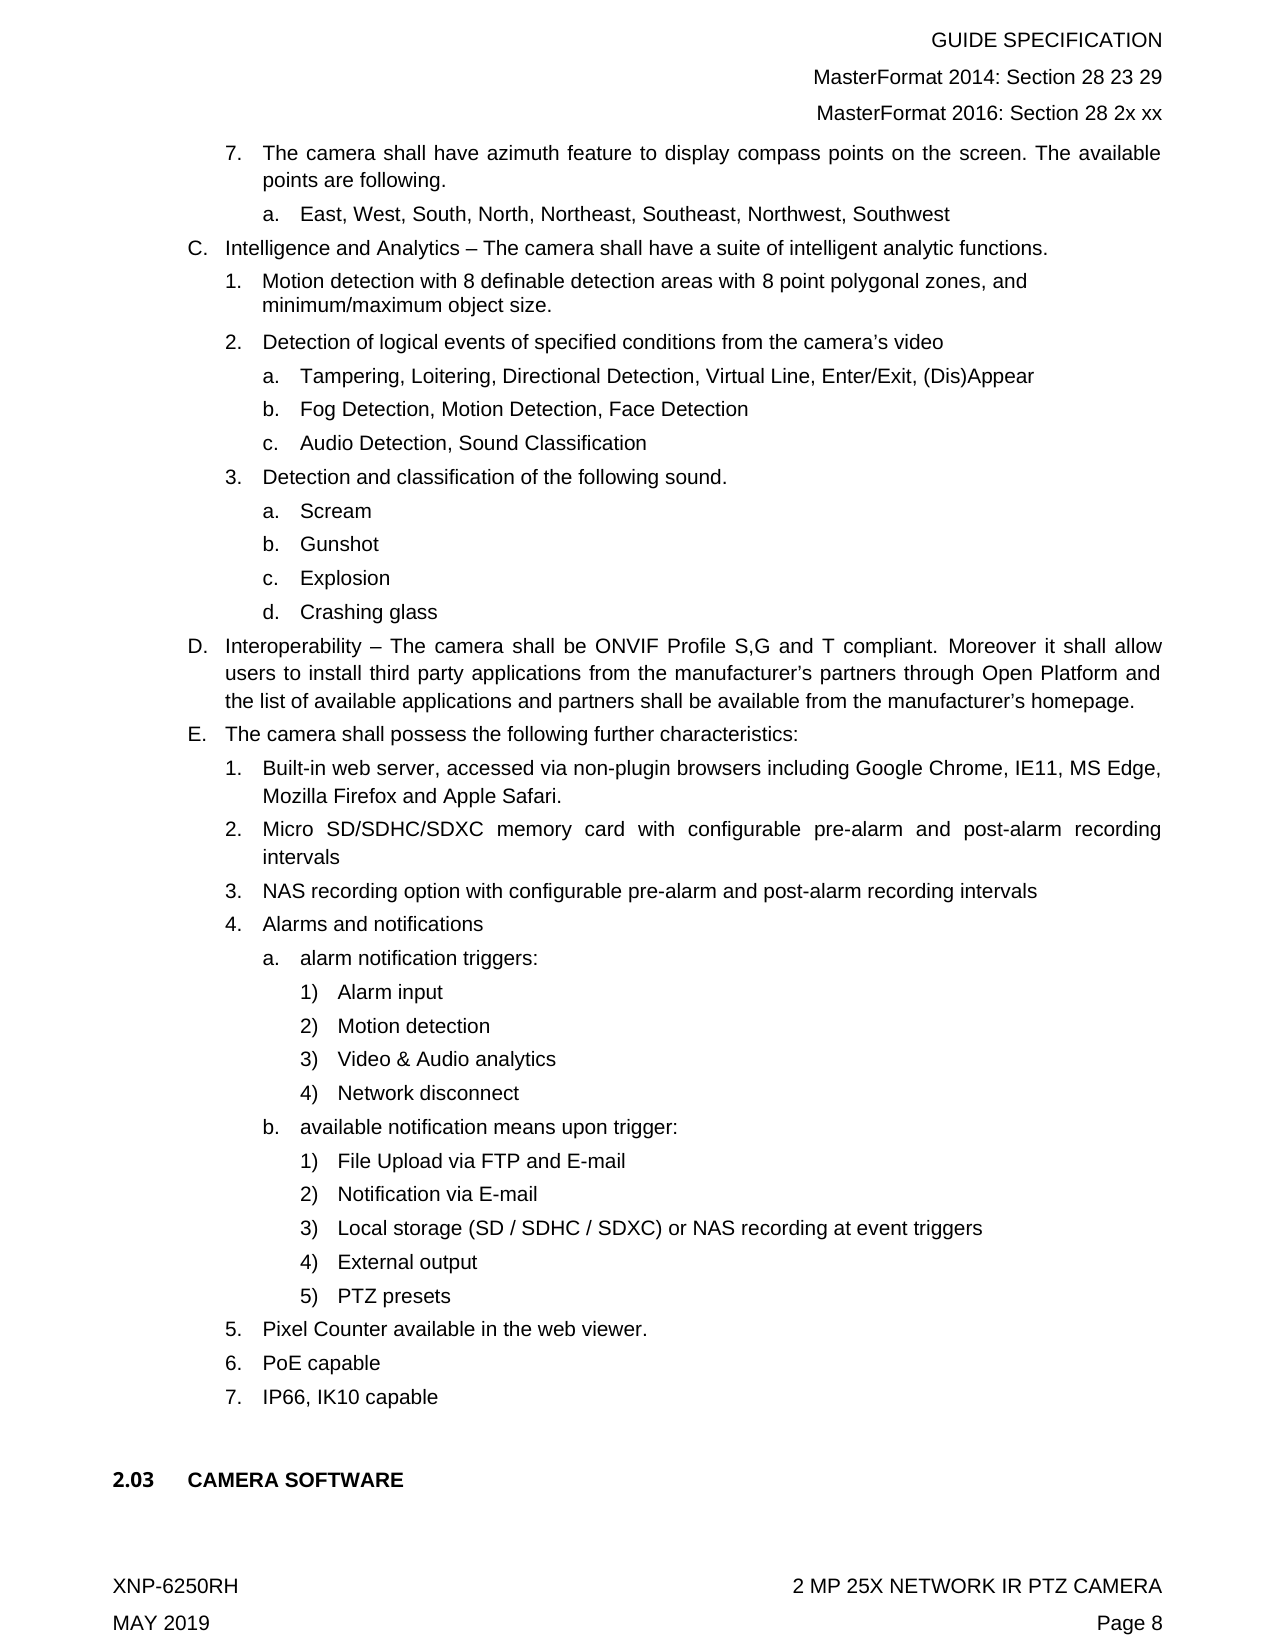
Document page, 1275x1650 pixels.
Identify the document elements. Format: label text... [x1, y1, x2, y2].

list alarm notification triggers: [262, 946, 1162, 970]
list available notification means upon trigger: [262, 1115, 1162, 1139]
list File Upload via FTP and E-mail [300, 1148, 1162, 1172]
list The camera shall possess the following further characteristics: [187, 722, 1162, 746]
list Tampering, Loitering, Directional Detection, Virtual Line, Enter/Exit, (Dis)Appear [262, 363, 1162, 387]
list Motion detection [300, 1013, 1162, 1037]
list PTZ presets [300, 1283, 1162, 1307]
list Audio Detection, Sound Classification [262, 431, 1162, 455]
list Intelligence and Analytics – The camera shall have a suite of intelligent analytic functions. [187, 236, 1162, 259]
list PoE capable [225, 1351, 1162, 1375]
list Scream [262, 498, 1162, 522]
list Built-in web server, accessed via non-plugin browsers including Google Chrome, IE11, MS Edge, Mozilla Firefox and Apple Safari. [225, 756, 1162, 807]
list Detection and classification of the following sound. [225, 465, 1162, 489]
list Motion detection with 8 definable detection areas with 8 point polygonal zones, and minimum/maximum object size. [225, 269, 1162, 317]
list Interoperability – The camera shall be ONVIF Profile S,G and T compliant. Moreover it shall allow users to install third party applications from the manufacturer’s partners through Open Platform and the list of available applications and partners shall be available from the manufacturer’s homepage. [187, 633, 1162, 712]
list The camera shall have azimuth feature to display compass points on the screen. The available points are following. [225, 141, 1162, 192]
list Micro SD/SDHC/SDXC memory card with configurable pre-alarm and post-alarm recording intervals [225, 817, 1162, 869]
list NAS recording option with configurable pre-alarm and post-alarm recording intervals [225, 878, 1162, 902]
list Local storage (SD / SDHC / SDXC) or NAS recording at event triggers [300, 1216, 1162, 1240]
list Fog Detection, Motion Detection, Face Detection [262, 397, 1162, 421]
list External output [300, 1250, 1162, 1274]
list Video & Audio analytics [300, 1047, 1162, 1071]
list Detection of logical events of specified conditions from the camera’s video [225, 330, 1162, 354]
list Pixel Counter available in the web viewer. [225, 1317, 1162, 1341]
list IP66, IK10 capable [225, 1385, 1162, 1409]
list Alarm input [300, 980, 1162, 1004]
list East, West, South, North, Northeast, Southeast, Northwest, Southwest [262, 202, 1162, 226]
list Crashing glass [262, 600, 1162, 624]
list Alarms and notifications [225, 912, 1162, 936]
list Network disconnect [300, 1081, 1162, 1105]
list Notification via E-mail [300, 1182, 1162, 1206]
list Gunshot [262, 532, 1162, 556]
list CAMERA SOFTWARE [112, 1465, 1162, 1493]
list Explosion [262, 566, 1162, 590]
